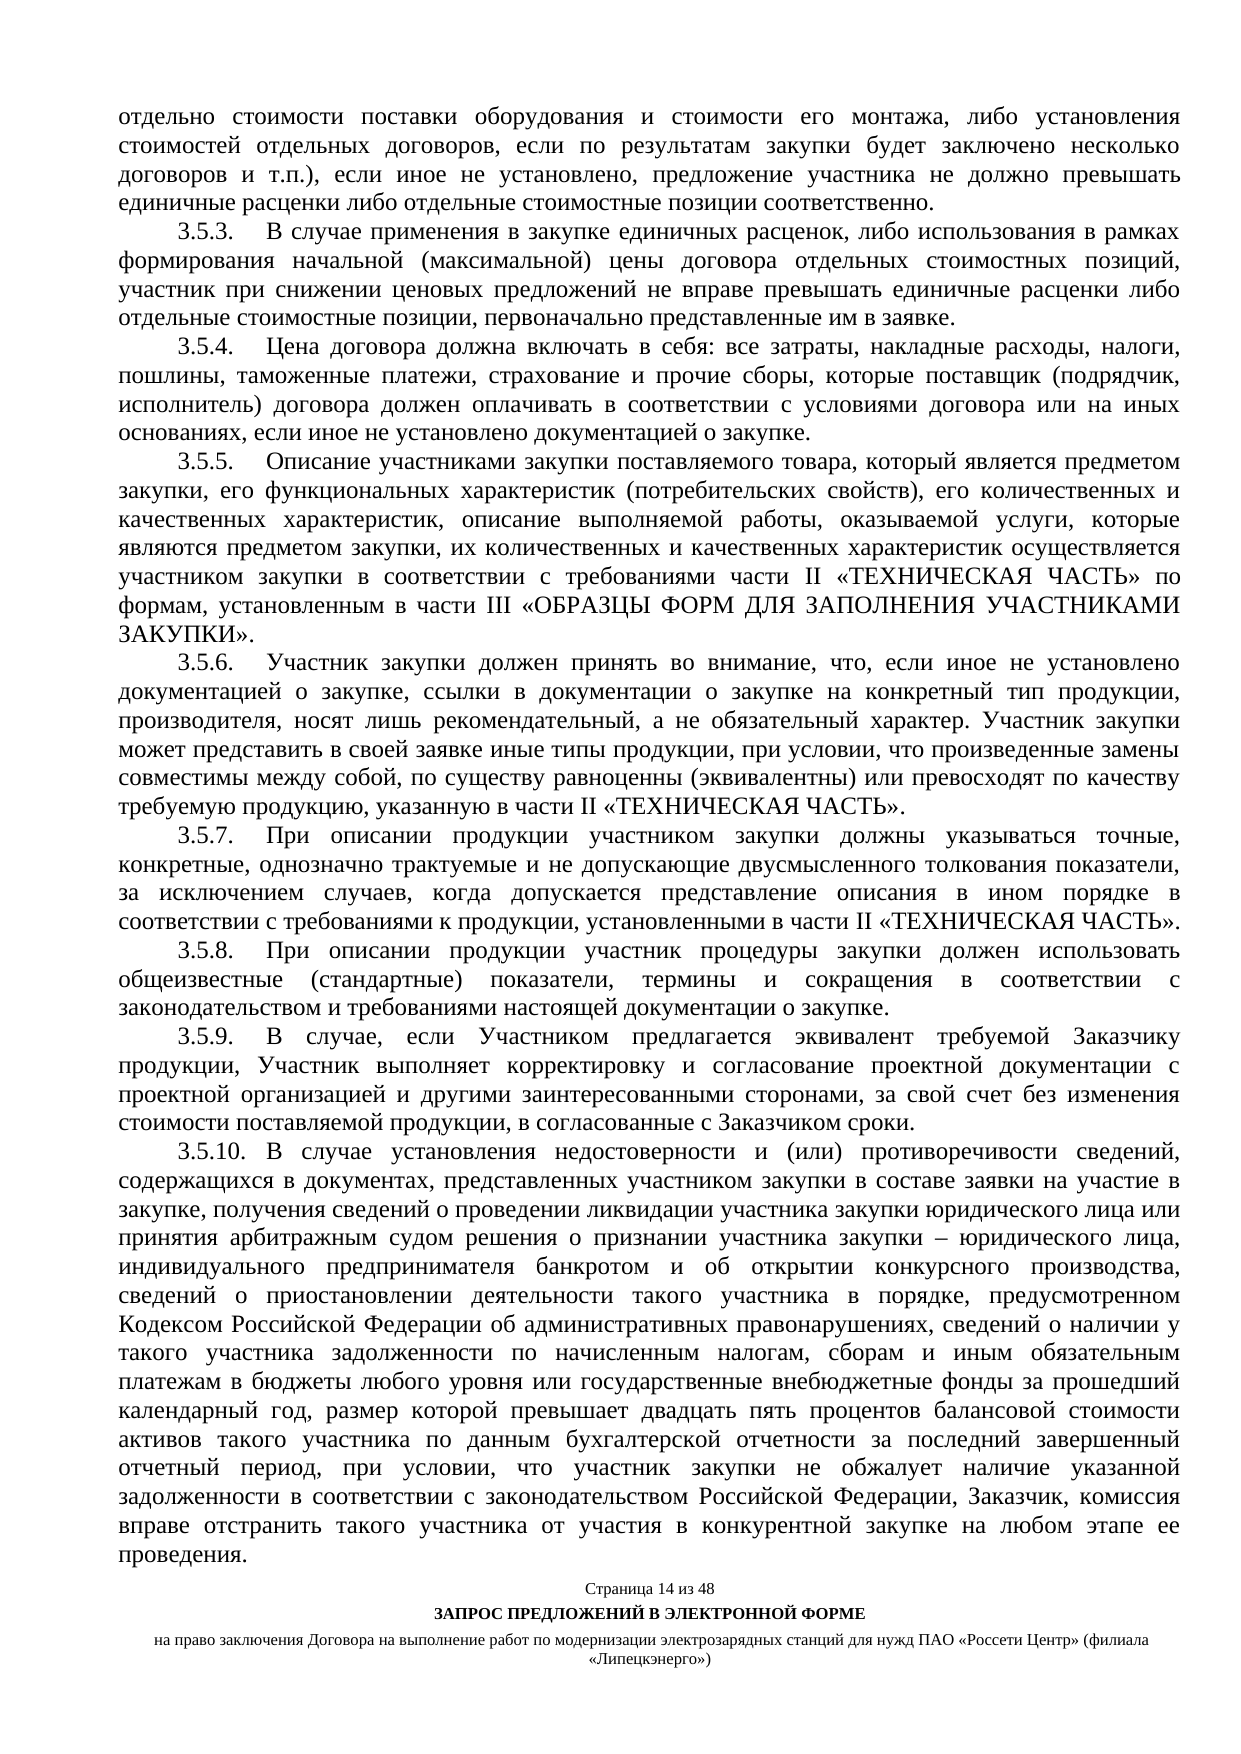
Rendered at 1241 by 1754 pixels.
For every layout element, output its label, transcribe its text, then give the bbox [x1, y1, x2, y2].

subtitle В случае, если Участником предлагается эквивалент требуемой Заказчику продукции, Участник выполняет корректировку и согласование проектной документации с проектной организацией и другими заинтересованными сторонами, за свой счет без изменения стоимости поставляемой продукции, в согласованные с Заказчиком сроки. [118, 1021, 1181, 1136]
subtitle При описании продукции участник процедуры закупки должен использовать общеизвестные (стандартные) показатели, термины и сокращения в соответствии с законодательством и требованиями настоящей документации о закупке. [118, 935, 1181, 1021]
subtitle Описание участниками закупки поставляемого товара, который является предметом закупки, его функциональных характеристик (потребительских свойств), его количественных и качественных характеристик, описание выполняемой работы, оказываемой услуги, которые являются предметом закупки, их количественных и качественных характеристик осуществляется участником закупки в соответствии с требованиями части II «ТЕХНИЧЕСКАЯ ЧАСТЬ» по формам, установленным в части III «ОБРАЗЦЫ ФОРМ ДЛЯ ЗАПОЛНЕНИЯ УЧАСТНИКАМИ ЗАКУПКИ». [118, 446, 1181, 647]
subtitle Участник закупки должен принять во внимание, что, если иное не установлено документацией о закупке, ссылки в документации о закупке на конкретный тип продукции, производителя, носят лишь рекомендательный, а не обязательный характер. Участник закупки может представить в своей заявке иные типы продукции, при условии, что произведенные замены совместимы между собой, по существу равноценны (эквивалентны) или превосходят по качеству требуемую продукцию, указанную в части II «ТЕХНИЧЕСКАЯ ЧАСТЬ». [118, 647, 1181, 820]
subtitle В случае применения в закупке единичных расценок, либо использования в рамках формирования начальной (максимальной) цены договора отдельных стоимостных позиций, участник при снижении ценовых предложений не вправе превышать единичные расценки либо отдельные стоимостные позиции, первоначально представленные им в заявке. [118, 216, 1181, 331]
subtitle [118, 101, 1181, 216]
subtitle Цена договора должна включать в себя: все затраты, накладные расходы, налоги, пошлины, таможенные платежи, страхование и прочие сборы, которые поставщик (подрядчик, исполнитель) договора должен оплачивать в соответствии с условиями договора или на иных основаниях, если иное не установлено документацией о закупке. [118, 331, 1181, 446]
subtitle При описании продукции участником закупки должны указываться точные, конкретные, однозначно трактуемые и не допускающие двусмысленного толкования показатели, за исключением случаев, когда допускается представление описания в ином порядке в соответствии с требованиями к продукции, установленными в части II «ТЕХНИЧЕСКАЯ ЧАСТЬ». [118, 820, 1181, 935]
subtitle В случае установления недостоверности и (или) противоречивости сведений, содержащихся в документах, представленных участником закупки в составе заявки на участие в закупке, получения сведений о проведении ликвидации участника закупки юридического лица или принятия арбитражным судом решения о признании участника закупки – юридического лица, индивидуального предпринимателя банкротом и об открытии конкурсного производства, сведений о приостановлении деятельности такого участника в порядке, предусмотренном Кодексом Российской Федерации об административных правонарушениях, сведений о наличии у такого участника задолженности по начисленным налогам, сборам и иным обязательным платежам в бюджеты любого уровня или государственные внебюджетные фонды за прошедший календарный год, размер которой превышает двадцать пять процентов балансовой стоимости активов такого участника по данным бухгалтерской отчетности за последний завершенный отчетный период, при условии, что участник закупки не обжалует наличие указанной задолженности в соответствии с законодательством Российской Федерации, Заказчик, комиссия вправе отстранить такого участника от участия в конкурентной закупке на любом этапе ее проведения. [118, 1136, 1181, 1567]
